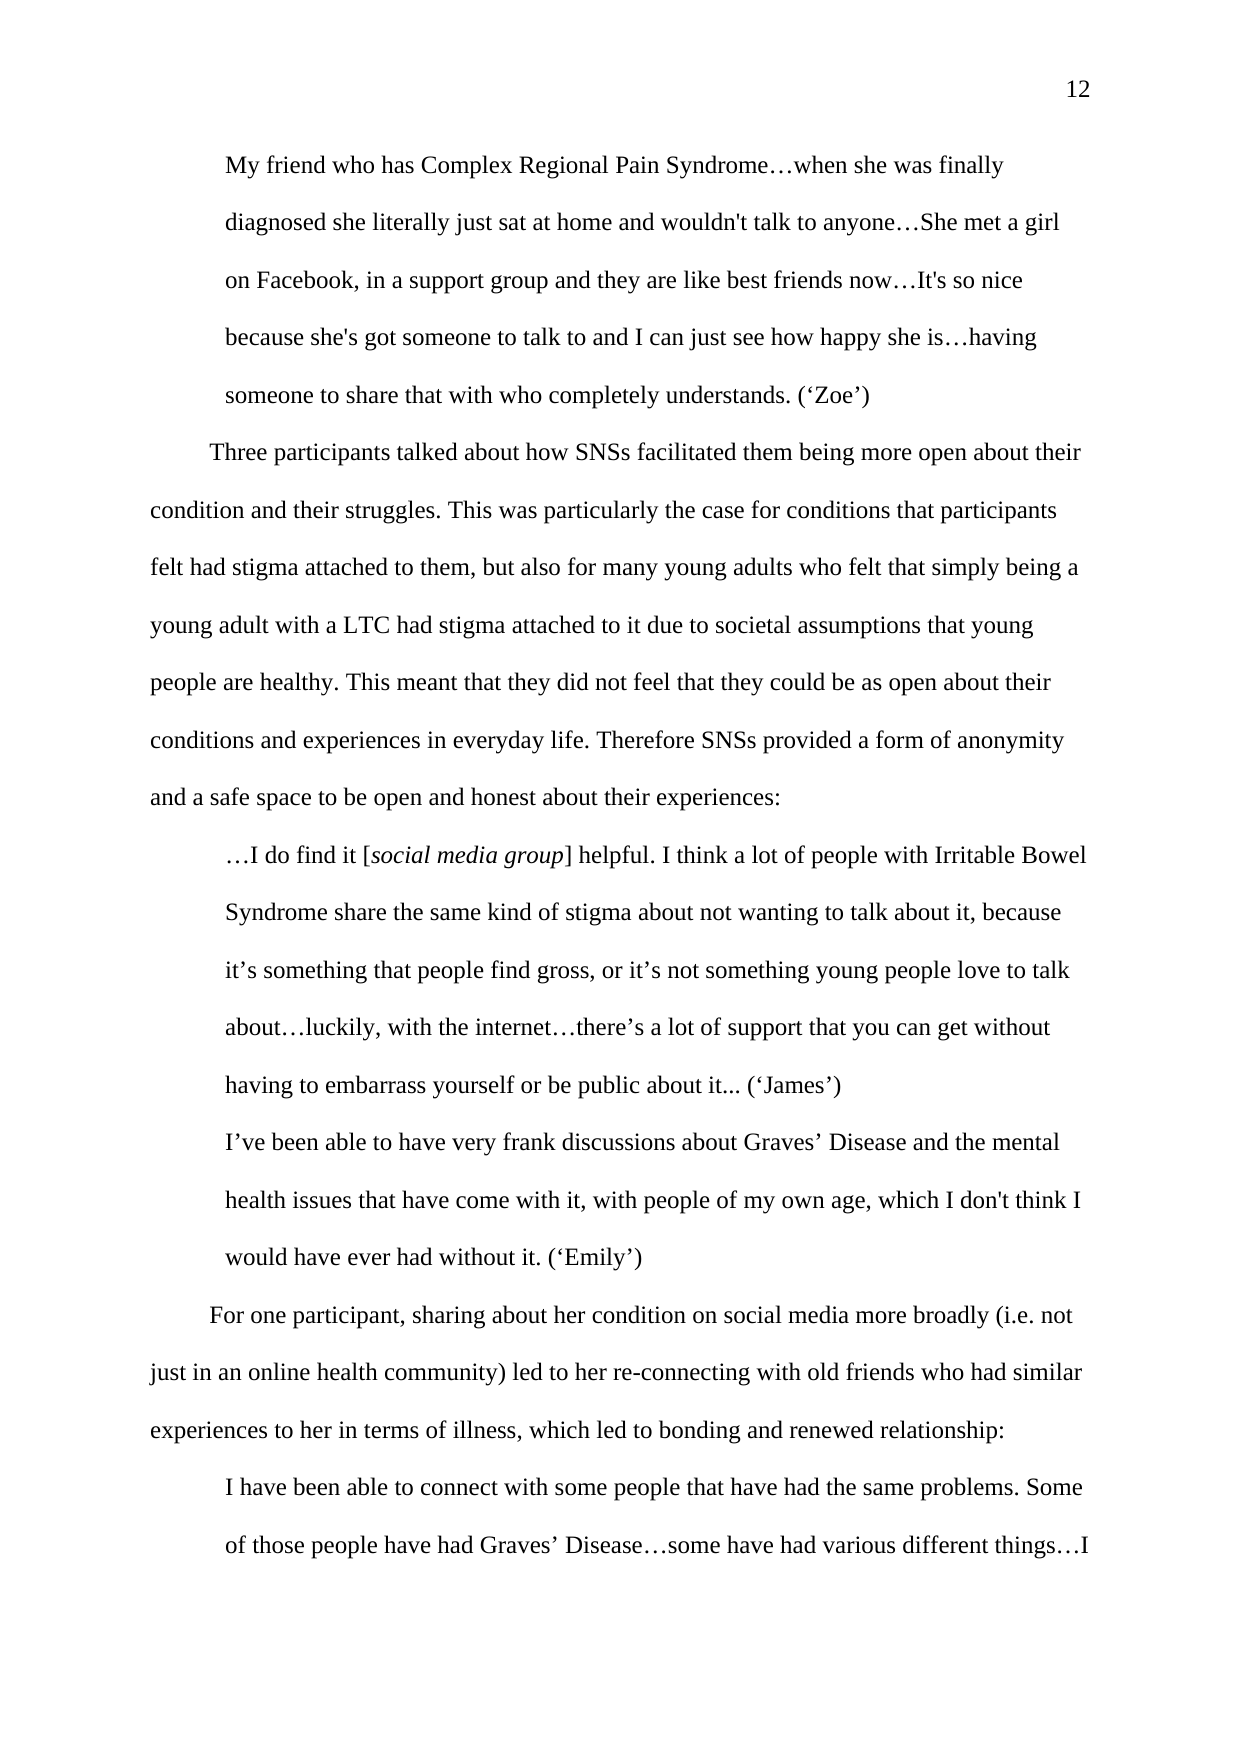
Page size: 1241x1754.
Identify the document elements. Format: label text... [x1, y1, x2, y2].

text My friend who has Complex Regional Pain Syndrome…when she was finally diagnosed she literally just sat at home and wouldn't talk to anyone…She met a girl on Facebook, in a support group and they are like best friends now…It's so nice because she's got someone to talk to and I can just see how happy she is…having someone to share that with who completely understands. (‘Zoe’) [225, 150, 1090, 409]
text I’ve been able to have very frank discussions about Graves’ Disease and the mental health issues that have come with it, with people of my own age, which I don't think I would have ever had without it. (‘Emily’) [225, 1127, 1090, 1271]
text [225, 1472, 1090, 1559]
text …I do find it [social media group] helpful. I think a lot of people with Irritable Bowel Syndrome share the same kind of stigma about not wanting to talk about it, because it’s something that people find gross, or it’s not something young people love to talk about…luckily, with the internet…there’s a lot of support that you can get without having to embarrass yourself or be public about it... (‘James’) [225, 840, 1090, 1099]
text For one participant, sharing about her condition on social media more broadly (i.e. not just in an online health community) led to her re-connecting with old friends who had similar experiences to her in terms of illness, which led to bonding and renewed relationship: [150, 1300, 1090, 1444]
text Three participants talked about how SNSs facilitated them being more open about their condition and their struggles. This was particularly the case for conditions that participants felt had stigma attached to them, but also for many young adults who felt that simply being a young adult with a LTC had stigma attached to it due to societal assumptions that young people are healthy. This meant that they did not feel that they could be as open about their conditions and experiences in everyday life. Therefore SNSs provided a form of anonymity and a safe space to be open and honest about their experiences: [150, 437, 1090, 811]
